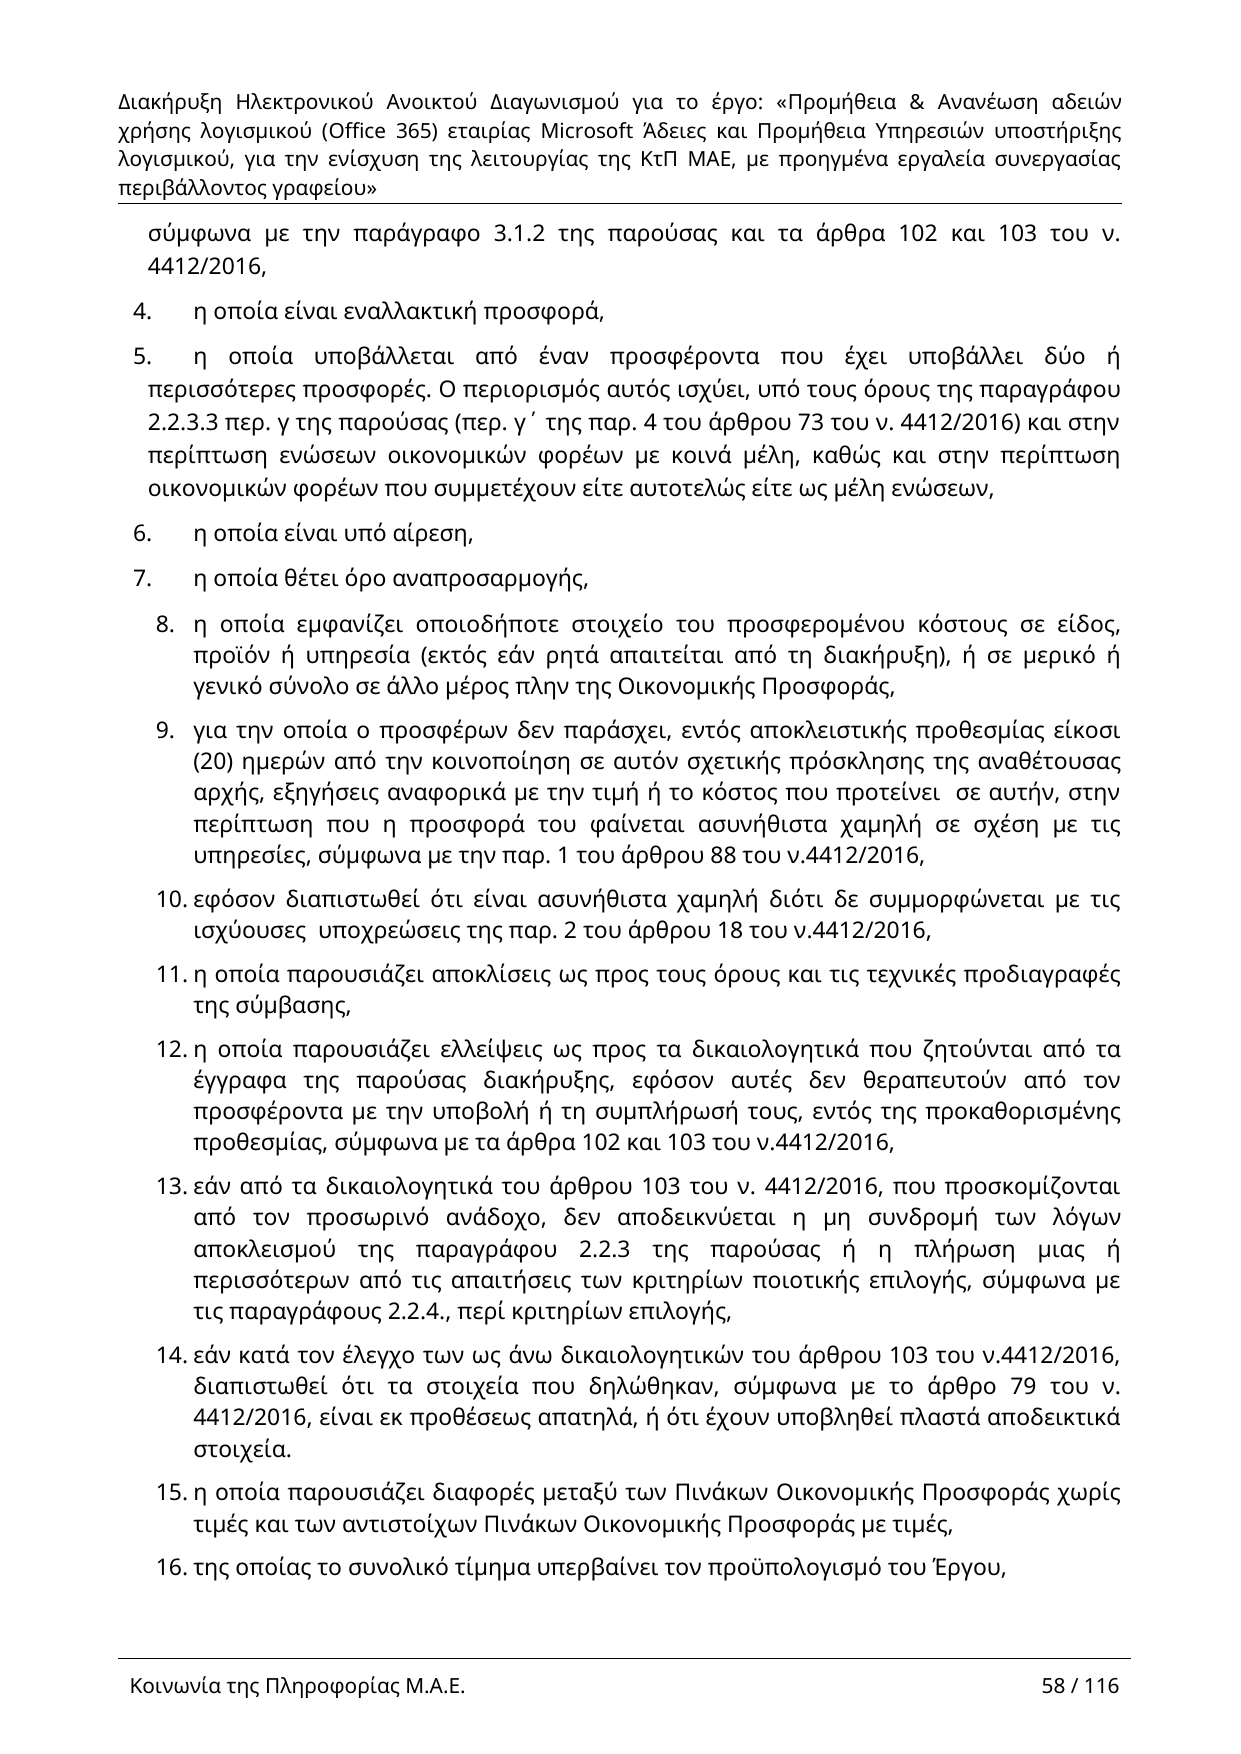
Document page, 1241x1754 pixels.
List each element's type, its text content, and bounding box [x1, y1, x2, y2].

list εάν κατά τον έλεγχο των ως άνω δικαιολογητικών του άρθρου 103 του ν.4412/2016, διαπιστωθεί ότι τα στοιχεία που δηλώθηκαν, σύμφωνα με το άρθρο 79 του ν. 4412/2016, είναι εκ προθέσεως απατηλά, ή ότι έχουν υποβληθεί πλαστά αποδεικτικά στοιχεία. [156, 1339, 1122, 1464]
list εάν από τα δικαιολογητικά του άρθρου 103 του ν. 4412/2016, που προσκομίζονται από τον προσωρινό ανάδοχο, δεν αποδεικνύεται η μη συνδρομή των λόγων αποκλεισμού της παραγράφου 2.2.3 της παρούσας ή η πλήρωση μιας ή περισσότερων από τις απαιτήσεις των κριτηρίων ποιοτικής επιλογής, σύμφωνα με τις παραγράφους 2.2.4., περί κριτηρίων επιλογής, [156, 1170, 1122, 1326]
list η οποία είναι υπό αίρεση, [133, 517, 1122, 548]
list η οποία εμφανίζει οποιοδήποτε στοιχείο του προσφερομένου κόστους σε είδος, προϊόν ή υπηρεσία (εκτός εάν ρητά απαιτείται από τη διακήρυξη), ή σε μερικό ή γενικό σύνολο σε άλλο μέρος πλην της Οικονομικής Προσφοράς, [156, 607, 1122, 701]
list η οποία είναι εναλλακτική προσφορά, [133, 295, 1122, 326]
list η οποία παρουσιάζει διαφορές μεταξύ των Πινάκων Οικονομικής Προσφοράς χωρίς τιμές και των αντιστοίχων Πινάκων Οικονομικής Προσφοράς με τιμές, [156, 1476, 1122, 1539]
list η οποία παρουσιάζει αποκλίσεις ως προς τους όρους και τις τεχνικές προδιαγραφές της σύμβασης, [156, 957, 1122, 1020]
list η οποία παρουσιάζει ελλείψεις ως προς τα δικαιολογητικά που ζητούνται από τα έγγραφα της παρούσας διακήρυξης, εφόσον αυτές δεν θεραπευτούν από τον προσφέροντα με την υποβολή ή τη συμπλήρωσή τους, εντός της προκαθορισμένης προθεσμίας, σύμφωνα με τα άρθρα 102 και 103 του ν.4412/2016, [156, 1032, 1122, 1157]
list η οποία θέτει όρο αναπροσαρμογής, [133, 562, 1122, 593]
list της οποίας το συνολικό τίμημα υπερβαίνει τον προϋπολογισμό του Έργου, [156, 1551, 1122, 1582]
list για την οποία ο προσφέρων δεν παράσχει, εντός αποκλειστικής προθεσμίας είκοσι (20) ημερών από την κοινοποίηση σε αυτόν σχετικής πρόσκλησης της αναθέτουσας αρχής, εξηγήσεις αναφορικά με την τιμή ή το κόστος που προτείνει σε αυτήν, στην περίπτωση που η προσφορά του φαίνεται ασυνήθιστα χαμηλή σε σχέση με τις υπηρεσίες, σύμφωνα με την παρ. 1 του άρθρου 88 του ν.4412/2016, [156, 714, 1122, 870]
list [133, 217, 1122, 281]
list εφόσον διαπιστωθεί ότι είναι ασυνήθιστα χαμηλή διότι δε συμμορφώνεται με τις ισχύουσες υποχρεώσεις της παρ. 2 του άρθρου 18 του ν.4412/2016, [156, 882, 1122, 945]
list η οποία υποβάλλεται από έναν προσφέροντα που έχει υποβάλλει δύο ή περισσότερες προσφορές. Ο περιορισμός αυτός ισχύει, υπό τους όρους της παραγράφου 2.2.3.3 περ. γ της παρούσας (περ. γ΄ της παρ. 4 του άρθρου 73 του ν. 4412/2016) και στην περίπτωση ενώσεων οικονομικών φορέων με κοινά μέλη, καθώς και στην περίπτωση οικονομικών φορέων που συμμετέχουν είτε αυτοτελώς είτε ως μέλη ενώσεων, [133, 340, 1122, 503]
